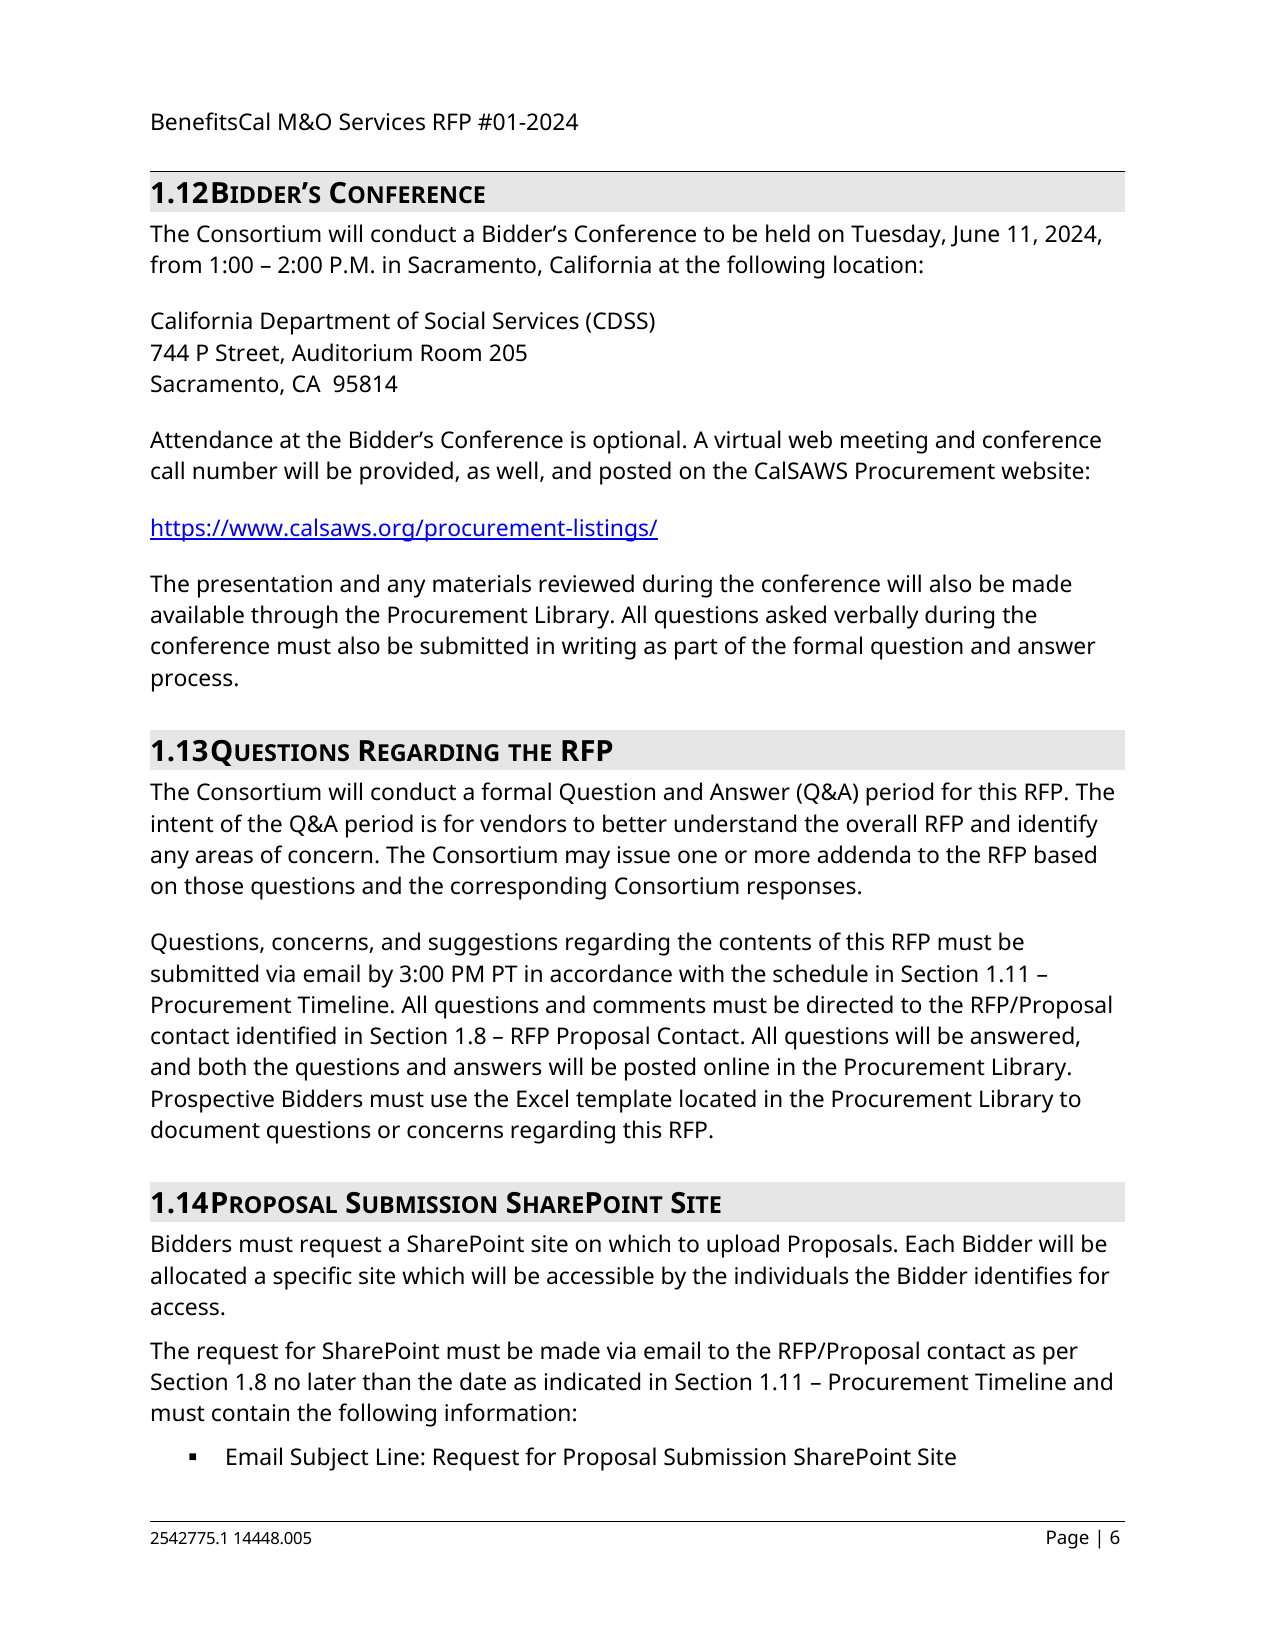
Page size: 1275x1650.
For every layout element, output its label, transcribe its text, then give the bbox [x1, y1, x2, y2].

text California Department of Social Services (CDSS) [150, 305, 1125, 337]
text The request for SharePoint must be made via email to the RFP/Proposal contact as per Section 1.8 no later than the date as indicated in Section 1.11 – Procurement Timeline and must contain the following information: [150, 1335, 1125, 1428]
text Sacramento, CA 95814 [150, 368, 1125, 399]
text Attendance at the Bidder’s Conference is optional. A virtual web meeting and conference call number will be provided, as well, and posted on the CalSAWS Procurement website: [150, 424, 1125, 487]
text The presentation and any materials reviewed during the conference will also be made available through the Procurement Library. All questions asked verbally during the conference must also be submitted in writing as part of the formal question and answer process. [150, 568, 1125, 693]
text The Consortium will conduct a formal Question and Answer (Q&A) period for this RFP. The intent of the Q&A period is for vendors to better understand the overall RFP and identify any areas of concern. The Consortium may issue one or more addenda to the RFP based on those questions and the corresponding Consortium responses. [150, 776, 1125, 901]
text https://www.calsaws.org/procurement-listings/ [150, 512, 1125, 543]
subtitle Questions Regarding the RFP [150, 730, 1125, 770]
subtitle Bidder’s Conference [150, 172, 1125, 212]
list Email Subject Line: Request for Proposal Submission SharePoint Site [187, 1441, 1125, 1472]
text Bidders must request a SharePoint site on which to upload Proposals. Each Bidder will be allocated a specific site which will be accessible by the individuals the Bidder identifies for access. [150, 1228, 1125, 1322]
text 744 P Street, Auditorium Room 205 [150, 337, 1125, 368]
text Questions, concerns, and suggestions regarding the contents of this RFP must be submitted via email by 3:00 PM PT in accordance with the schedule in Section 1.11 – Procurement Timeline. All questions and comments must be directed to the RFP/Proposal contact identified in Section 1.8 – RFP Proposal Contact. All questions will be answered, and both the questions and answers will be posted online in the Procurement Library. Prospective Bidders must use the Excel template located in the Procurement Library to document questions or concerns regarding this RFP. [150, 926, 1125, 1145]
text The Consortium will conduct a Bidder’s Conference to be held on Tuesday, June 11, 2024, from 1:00 – 2:00 P.M. in Sacramento, California at the following location: [150, 218, 1125, 280]
subtitle Proposal Submission SharePoint Site [150, 1182, 1125, 1222]
